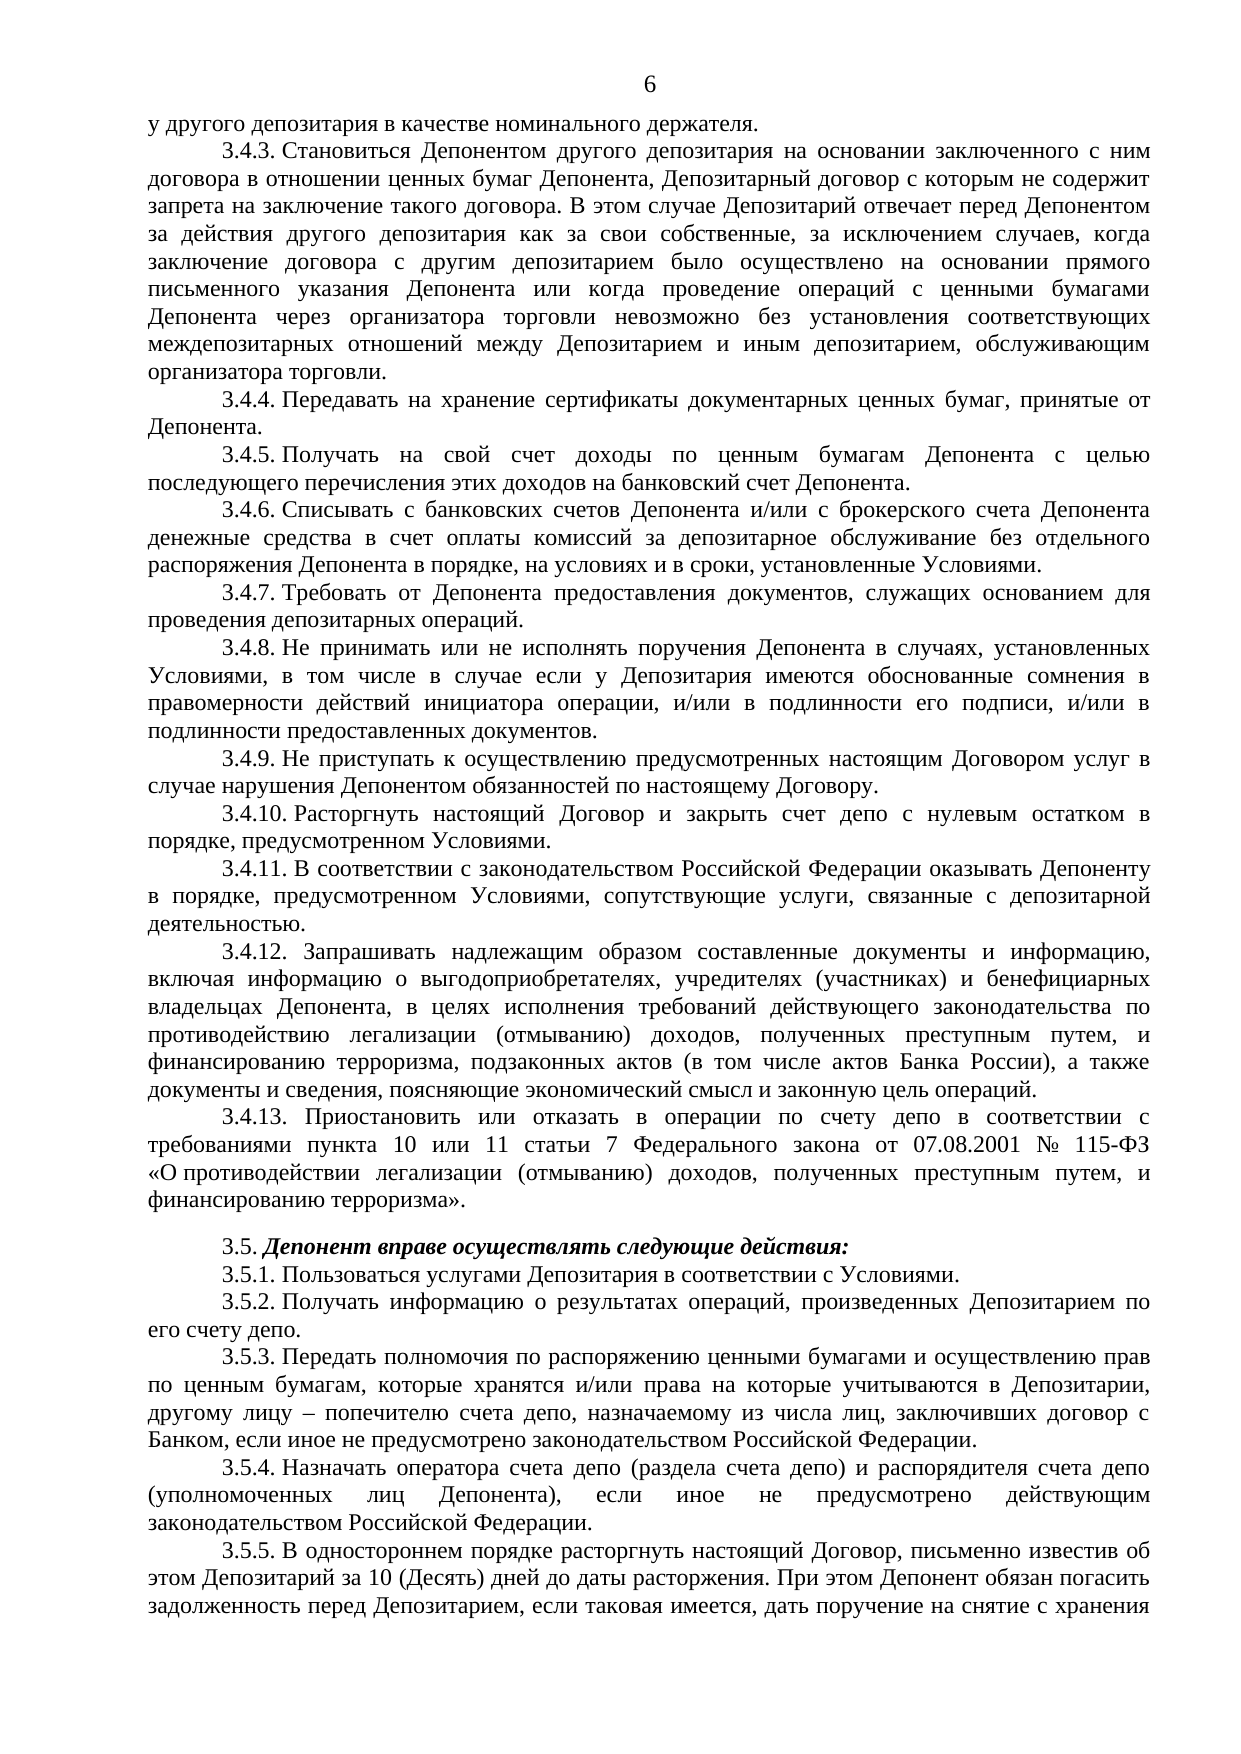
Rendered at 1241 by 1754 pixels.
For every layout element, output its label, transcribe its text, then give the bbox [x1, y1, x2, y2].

text 3.4.3. Становиться Депонентом другого депозитария на основании заключенного с ним договора в отношении ценных бумаг Депонента, Депозитарный договор с которым не содержит запрета на заключение такого договора. В этом случае Депозитарий отвечает перед Депонентом за действия другого депозитария как за свои собственные, за исключением случаев, когда заключение договора с другим депозитарием было осуществлено на основании прямого письменного указания Депонента или когда проведение операций с ценными бумагами Депонента через организатора торговли невозможно без установления соответствующих междепозитарных отношений между Депозитарием и иным депозитарием, обслуживающим организатора торговли. [148, 136, 1152, 385]
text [148, 109, 1152, 136]
text 3.4.7. Требовать от Депонента предоставления документов, служащих основанием для проведения депозитарных операций. [148, 578, 1152, 633]
text 3.4.4. Передавать на хранение сертификаты документарных ценных бумаг, принятые от Депонента. [148, 385, 1152, 440]
text 3.5.3. Передать полномочия по распоряжению ценными бумагами и осуществлению прав по ценным бумагам, которые хранятся и/или права на которые учитываются в Депозитарии, другому лицу – попечителю счета депо, назначаемому из числа лиц, заключивших договор с Банком, если иное не предусмотрено законодательством Российской Федерации. [148, 1342, 1152, 1453]
text 3.4.5. Получать на свой счет доходы по ценным бумагам Депонента с целью последующего перечисления этих доходов на банковский счет Депонента. [148, 440, 1152, 495]
text 3.4.9. Не приступать к осуществлению предусмотренных настоящим Договором услуг в случае нарушения Депонентом обязанностей по настоящему Договору. [148, 743, 1152, 799]
text 3.5.1. Пользоваться услугами Депозитария в соответствии с Условиями. [148, 1259, 1152, 1287]
text 3.5. Депонент вправе осуществлять следующие действия: [148, 1232, 1152, 1259]
text 3.4.6. Списывать с банковских счетов Депонента и/или с брокерского счета Депонента денежные средства в счет оплаты комиссий за депозитарное обслуживание без отдельного распоряжения Депонента в порядке, на условиях и в сроки, установленные Условиями. [148, 495, 1152, 578]
text 3.4.12. Запрашивать надлежащим образом составленные документы и информацию, включая информацию о выгодоприобретателях, учредителях (участниках) и бенефициарных владельцах Депонента, в целях исполнения требований действующего законодательства по противодействию легализации (отмыванию) доходов, полученных преступным путем, и финансированию терроризма, подзаконных актов (в том числе актов Банка России), а также документы и сведения, поясняющие экономический смысл и законную цель операций. [148, 937, 1152, 1102]
text 3.5.4. Назначать оператора счета депо (раздела счета депо) и распорядителя счета депо (уполномоченных лиц Депонента), если иное не предусмотрено действующим законодательством Российской Федерации. [148, 1453, 1152, 1536]
text 3.4.10. Расторгнуть настоящий Договор и закрыть счет депо с нулевым остатком в порядке, предусмотренном Условиями. [148, 799, 1152, 854]
text 3.4.8. Не принимать или не исполнять поручения Депонента в случаях, установленных Условиями, в том числе в случае если у Депозитария имеются обоснованные сомнения в правомерности действий инициатора операции, и/или в подлинности его подписи, и/или в подлинности предоставленных документов. [148, 633, 1152, 743]
text 3.4.13. Приостановить или отказать в операции по счету депо в соответствии с требованиями пункта 10 или 11 статьи 7 Федерального закона от 07.08.2001 № 115-ФЗ «О противодействии легализации (отмыванию) доходов, полученных преступным путем, и финансированию терроризма». [148, 1102, 1152, 1213]
text 3.5.2. Получать информацию о результатах операций, произведенных Депозитарием по его счету депо. [148, 1287, 1152, 1342]
text 3.4.11. В соответствии с законодательством Российской Федерации оказывать Депоненту в порядке, предусмотренном Условиями, сопутствующие услуги, связанные с депозитарной деятельностью. [148, 854, 1152, 937]
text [148, 1536, 1152, 1618]
